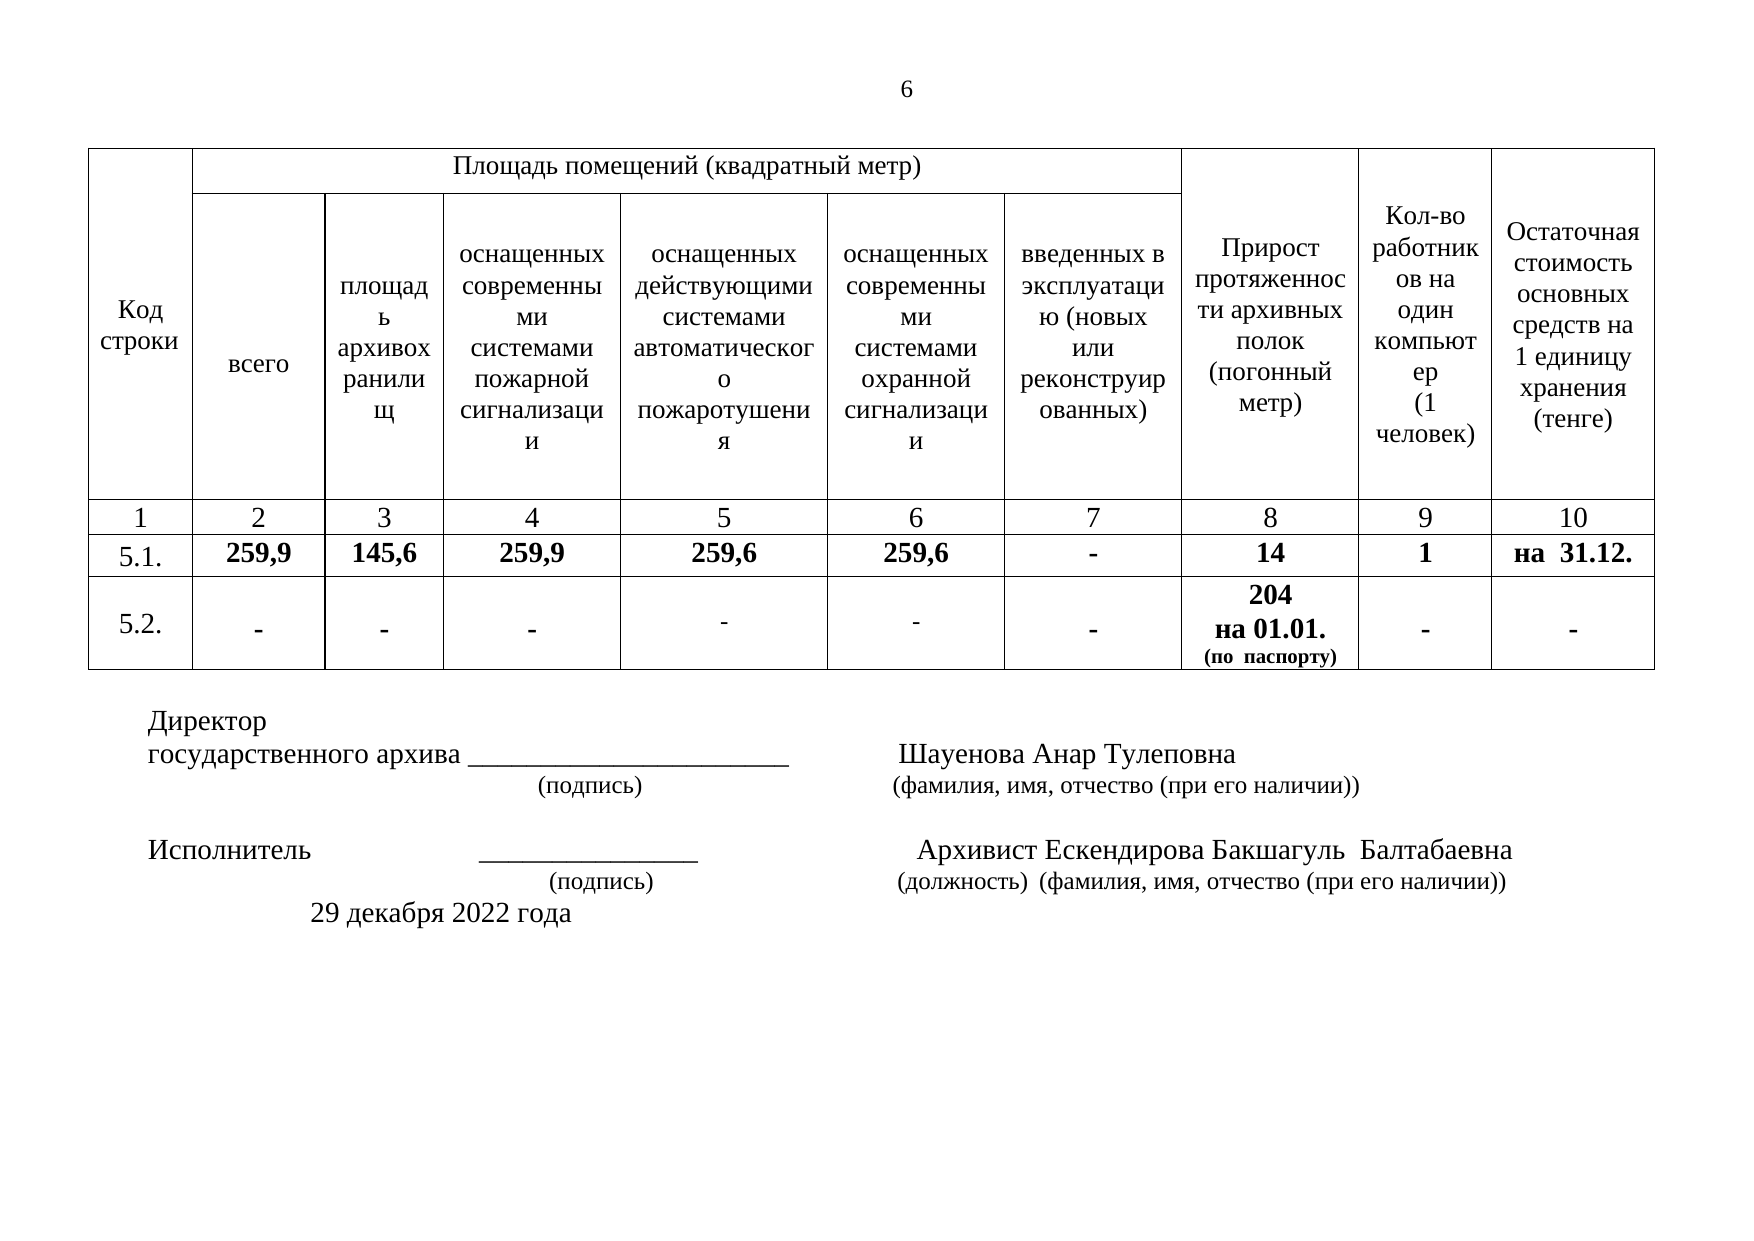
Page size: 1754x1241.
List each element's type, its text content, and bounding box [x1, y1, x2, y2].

table_cell 259,6 [621, 535, 827, 576]
table_header Остаточная стоимость основных средств на 1 единицу хранения (тенге) [1492, 149, 1654, 499]
table_cell 259,6 [828, 535, 1004, 576]
table_cell 5.1. [89, 535, 192, 576]
table_header Кол-во работников на один компьютер (1 человек) [1359, 149, 1491, 499]
table_cell 7 [1005, 500, 1181, 534]
text (подпись) (фамилия, имя, отчество (при его наличии)) [148, 770, 1665, 799]
table_cell на 31.12. [1492, 535, 1654, 576]
table_cell 204 на 01.01. (по паспорту) [1182, 577, 1358, 668]
table_cell 4 [444, 500, 620, 534]
table_header Прирост протяженности архивных полок (погонный метр) [1182, 149, 1358, 499]
table_cell 259,9 [444, 535, 620, 576]
table_cell - [193, 577, 324, 668]
table_cell 3 [326, 500, 443, 534]
text Директор [148, 703, 1665, 737]
table_cell - [326, 577, 443, 668]
table_cell 259,9 [193, 535, 324, 576]
table_cell 9 [1359, 500, 1491, 534]
table_cell - [1005, 577, 1181, 668]
table_cell площадь архивохранилищ [326, 194, 443, 499]
table_cell - [1005, 535, 1181, 576]
text государственного архива ______________________ Шауенова Анар Тулеповна [148, 737, 1665, 770]
table_cell 5.2. [89, 577, 192, 668]
table_cell оснащенных современными системами охранной сигнализации [828, 194, 1004, 499]
text Исполнитель _______________ Архивист Ескендирова Бакшагуль Балтабаевна [148, 832, 1665, 866]
table_cell всего [193, 194, 324, 499]
table_cell 10 [1492, 500, 1654, 534]
table_cell оснащенных современными системами пожарной сигнализации [444, 194, 620, 499]
table_cell 145,6 [326, 535, 443, 576]
text 29 декабря 2022 года [148, 895, 1665, 928]
table_cell 2 [193, 500, 324, 534]
table_cell - [1359, 577, 1491, 668]
table_cell - [621, 577, 827, 668]
table_cell 5 [621, 500, 827, 534]
table_cell 1 [89, 500, 192, 534]
table_cell 1 [1359, 535, 1491, 576]
table_header Площадь помещений (квадратный метр) [193, 149, 1181, 193]
table_header Код строки [89, 149, 192, 499]
table_cell 6 [828, 500, 1004, 534]
table_cell - [444, 577, 620, 668]
table_cell 8 [1182, 500, 1358, 534]
table_cell введенных в эксплуатацию (новых или реконструированных) [1005, 194, 1181, 499]
text (подпись) (должность) (фамилия, имя, отчество (при его наличии)) [148, 866, 1665, 895]
table_cell 14 [1182, 535, 1358, 576]
table_cell - [1492, 577, 1654, 668]
table_cell оснащенных действующими системами автоматического пожаротушения [621, 194, 827, 499]
table_cell - [828, 577, 1004, 668]
